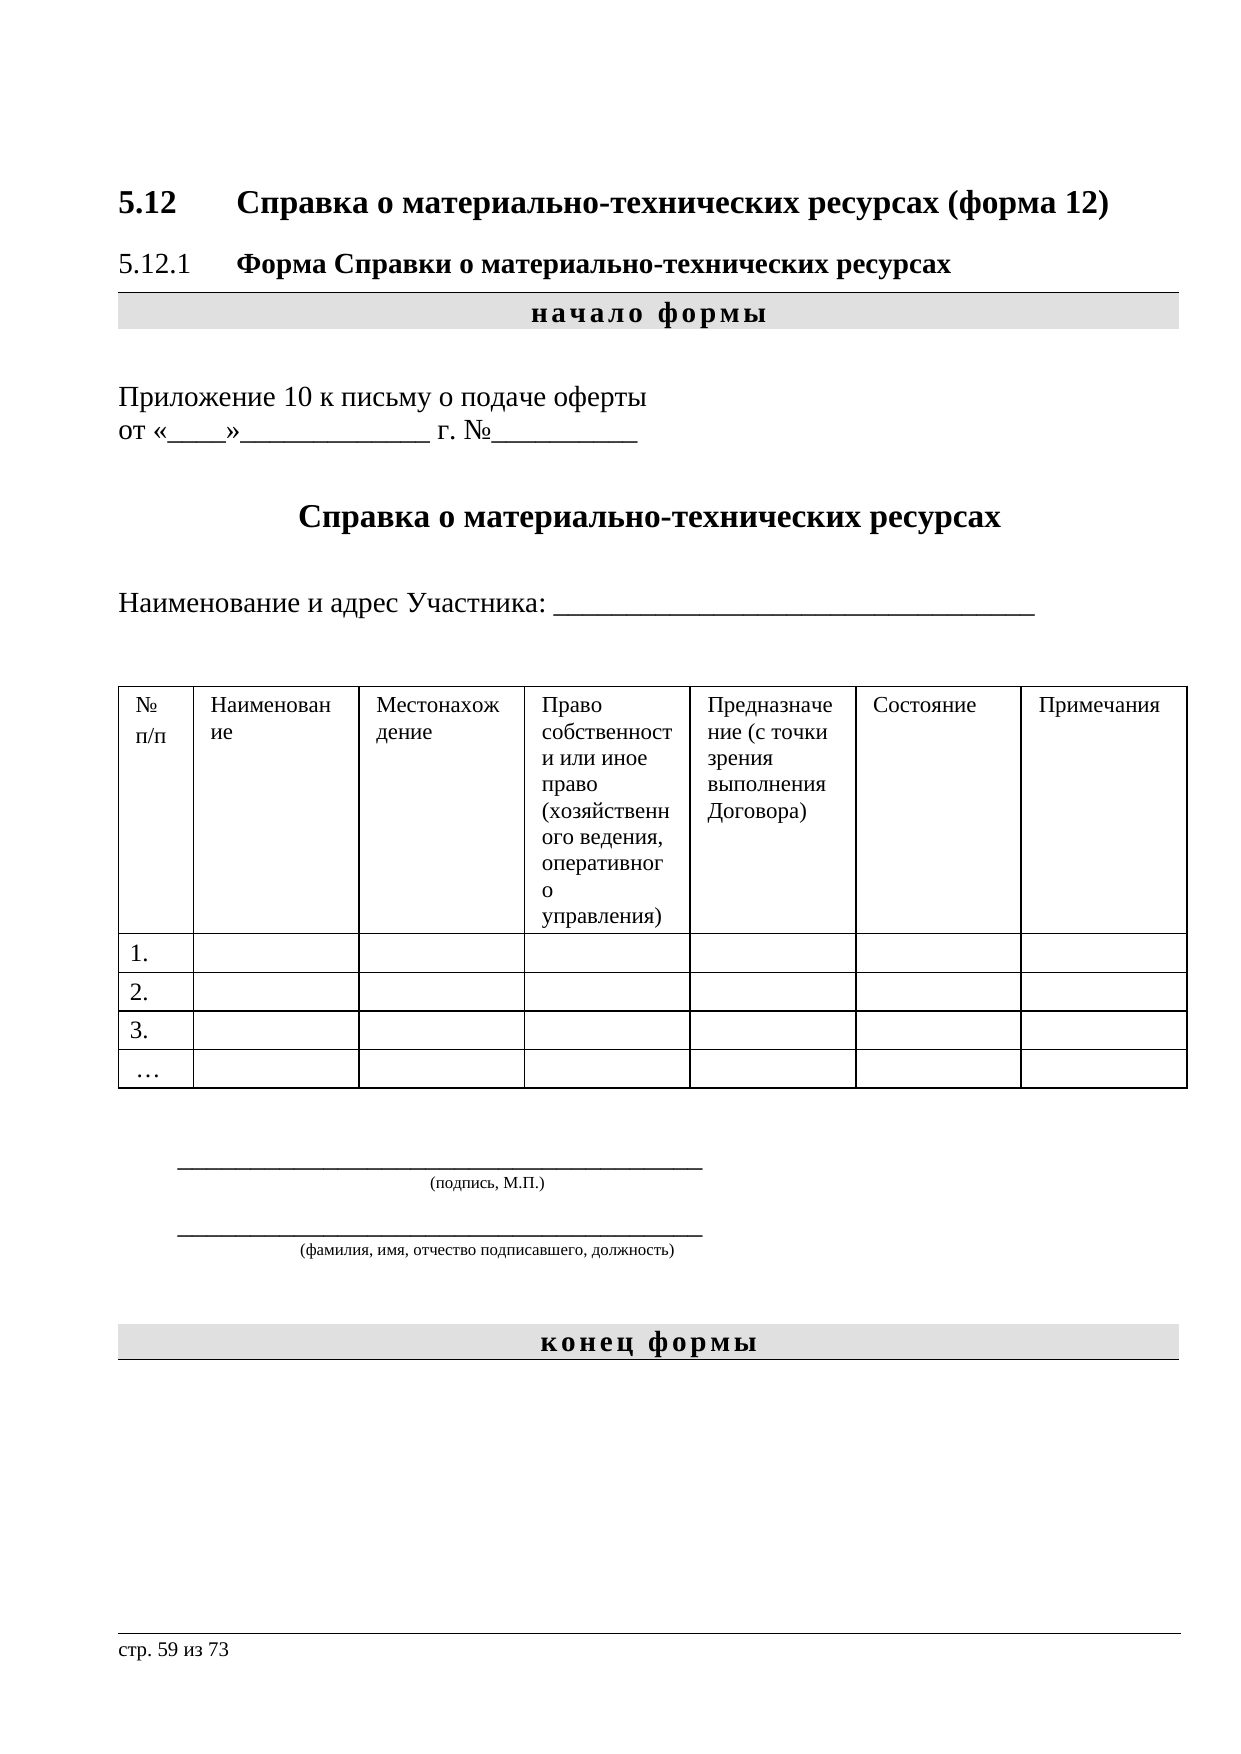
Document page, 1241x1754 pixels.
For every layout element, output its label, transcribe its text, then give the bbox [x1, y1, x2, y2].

text Форма Справки о материально-технических ресурсах [118, 246, 1181, 279]
table_header Состояние [857, 687, 1020, 933]
table_cell [691, 934, 855, 971]
table_cell [691, 973, 855, 1010]
table_header Наименование [194, 687, 358, 933]
table_cell [691, 1012, 855, 1049]
table_cell … [119, 1050, 193, 1087]
text (фамилия, имя, отчество подписавшего, должность) [118, 1240, 797, 1273]
table_header Право собственности или иное право (хозяйственного ведения, оперативного управления) [525, 687, 689, 933]
table_cell [691, 1050, 855, 1087]
text (подпись, М.П.) [118, 1173, 797, 1206]
text Справка о материально-технических ресурсах [118, 496, 1181, 535]
table_cell [525, 1050, 689, 1087]
table_cell [194, 973, 358, 1010]
table_header Местонахождение [360, 687, 524, 933]
table_cell [119, 934, 193, 971]
table_cell [360, 934, 524, 971]
table_header Примечания [1022, 687, 1186, 933]
table_cell [1022, 1050, 1186, 1087]
table_cell [360, 1050, 524, 1087]
table_cell [525, 1012, 689, 1049]
table_header № п/п [119, 687, 193, 933]
table_cell [1022, 1012, 1186, 1049]
table_cell [194, 1050, 358, 1087]
table_cell [525, 934, 689, 971]
text Приложение 10 к письму о подаче оферты от «____»_____________ г. №__________ [118, 379, 1181, 446]
text начало формы [118, 293, 1179, 329]
text конец формы [118, 1324, 1179, 1359]
table_cell [1022, 973, 1186, 1010]
table_cell [1022, 934, 1186, 971]
table_cell [119, 1012, 193, 1049]
table_cell [857, 1050, 1020, 1087]
table_cell [360, 1012, 524, 1049]
text ____________________________________ [118, 1206, 1181, 1240]
table_cell [857, 934, 1020, 971]
table_cell [194, 934, 358, 971]
table_cell [360, 973, 524, 1010]
table_cell [857, 1012, 1020, 1049]
table_cell [525, 973, 689, 1010]
subtitle Справка о материально-технических ресурсах (форма 12) [118, 183, 1181, 221]
table_header Предназначение (с точки зрения выполнения Договора) [691, 687, 855, 933]
text ____________________________________ [118, 1139, 1181, 1173]
table_cell [194, 1012, 358, 1049]
table_cell [857, 973, 1020, 1010]
text Наименование и адрес Участника: _________________________________ [118, 585, 1181, 618]
table_cell [119, 973, 193, 1010]
